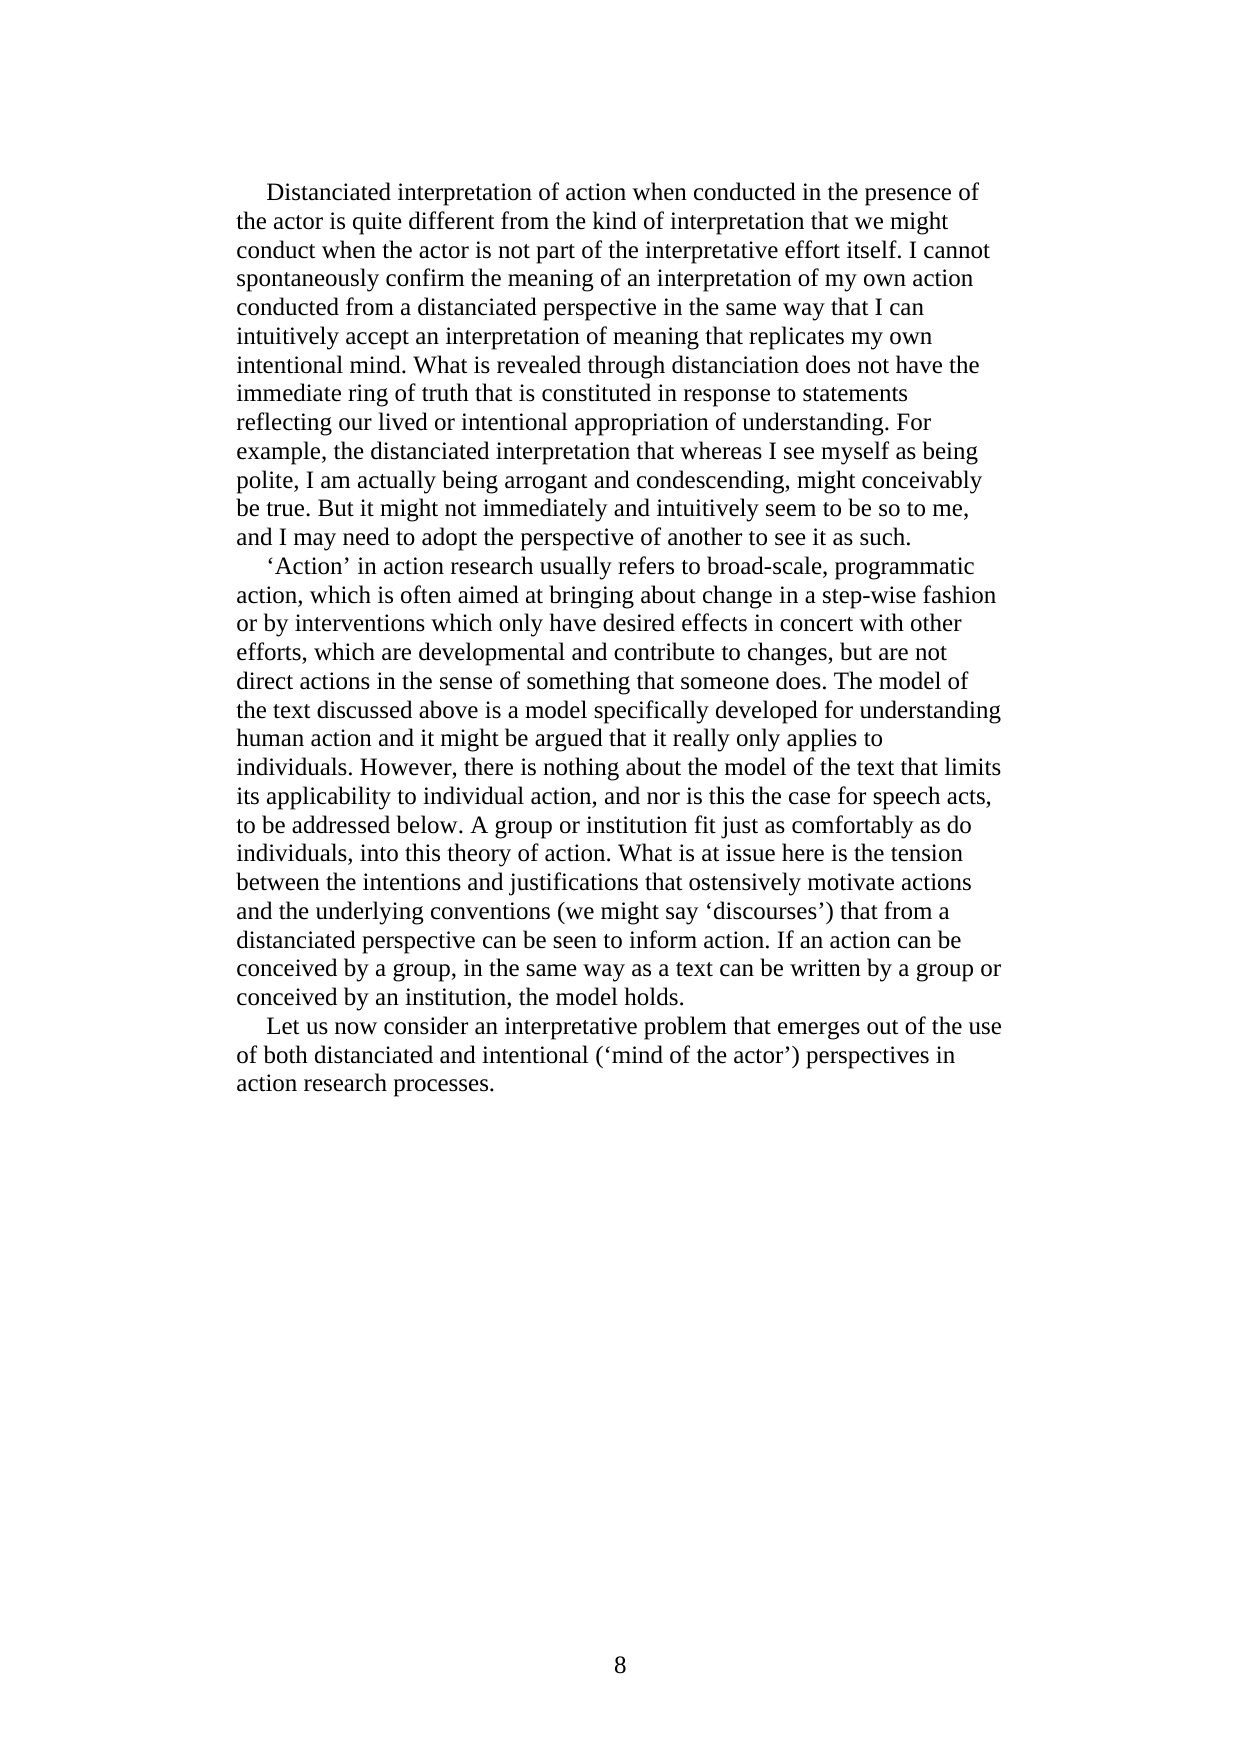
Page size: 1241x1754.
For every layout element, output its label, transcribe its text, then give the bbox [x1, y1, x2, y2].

text Let us now consider an interpretative problem that emerges out of the use of both distanciated and intentional (‘mind of the actor’) perspectives in action research processes. [236, 1011, 1004, 1097]
text ‘Action’ in action research usually refers to broad-scale, programmatic action, which is often aimed at bringing about change in a step-wise fashion or by interventions which only have desired effects in concert with other efforts, which are developmental and contribute to changes, but are not direct actions in the sense of something that someone does. The model of the text discussed above is a model specifically developed for understanding human action and it might be argued that it really only applies to individuals. However, there is nothing about the model of the text that limits its applicability to individual action, and nor is this the case for speech acts, to be addressed below. A group or institution fit just as comfortably as do individuals, into this theory of action. What is at issue here is the tension between the intentions and justifications that ostensively motivate actions and the underlying conventions (we might say ‘discourses’) that from a distanciated perspective can be seen to inform action. If an action can be conceived by a group, in the same way as a text can be written by a group or conceived by an institution, the model holds. [236, 551, 1004, 1011]
text Distanciated interpretation of action when conducted in the presence of the actor is quite different from the kind of interpretation that we might conduct when the actor is not part of the interpretative effort itself. I cannot spontaneously confirm the meaning of an interpretation of my own action conducted from a distanciated perspective in the same way that I can intuitively accept an interpretation of meaning that replicates my own intentional mind. What is revealed through distanciation does not have the immediate ring of truth that is constituted in response to statements reflecting our lived or intentional appropriation of understanding. For example, the distanciated interpretation that whereas I see myself as being polite, I am actually being arrogant and condescending, might conceivably be true. But it might not immediately and intuitively seem to be so to me, and I may need to adopt the perspective of another to see it as such. [236, 177, 1004, 551]
